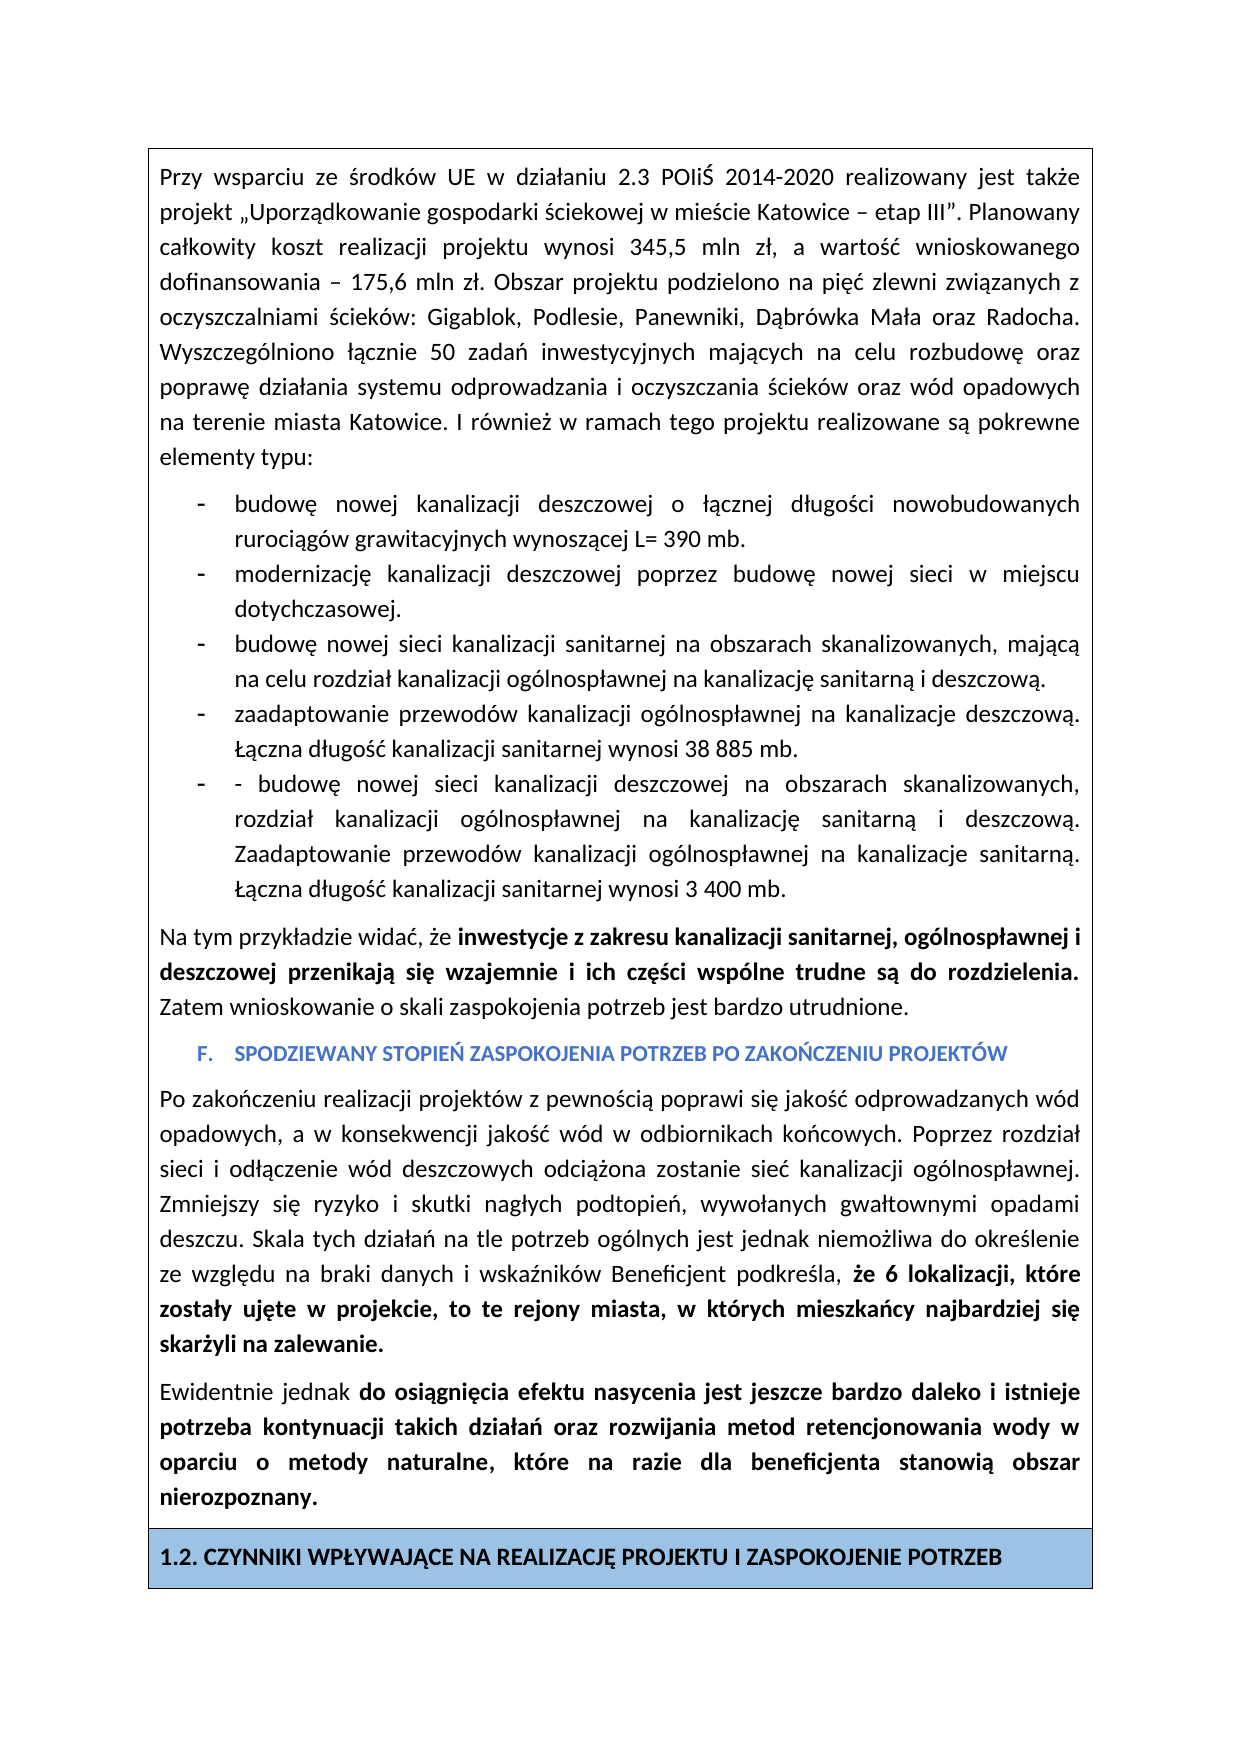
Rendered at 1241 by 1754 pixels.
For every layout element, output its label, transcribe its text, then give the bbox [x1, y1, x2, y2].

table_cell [149, 149, 1092, 1528]
table_cell 1.2. CZYNNIKI WPŁYWAJĄCE NA REALIZACJĘ PROJEKTU I ZASPOKOJENIE POTRZEB [149, 1529, 1092, 1588]
